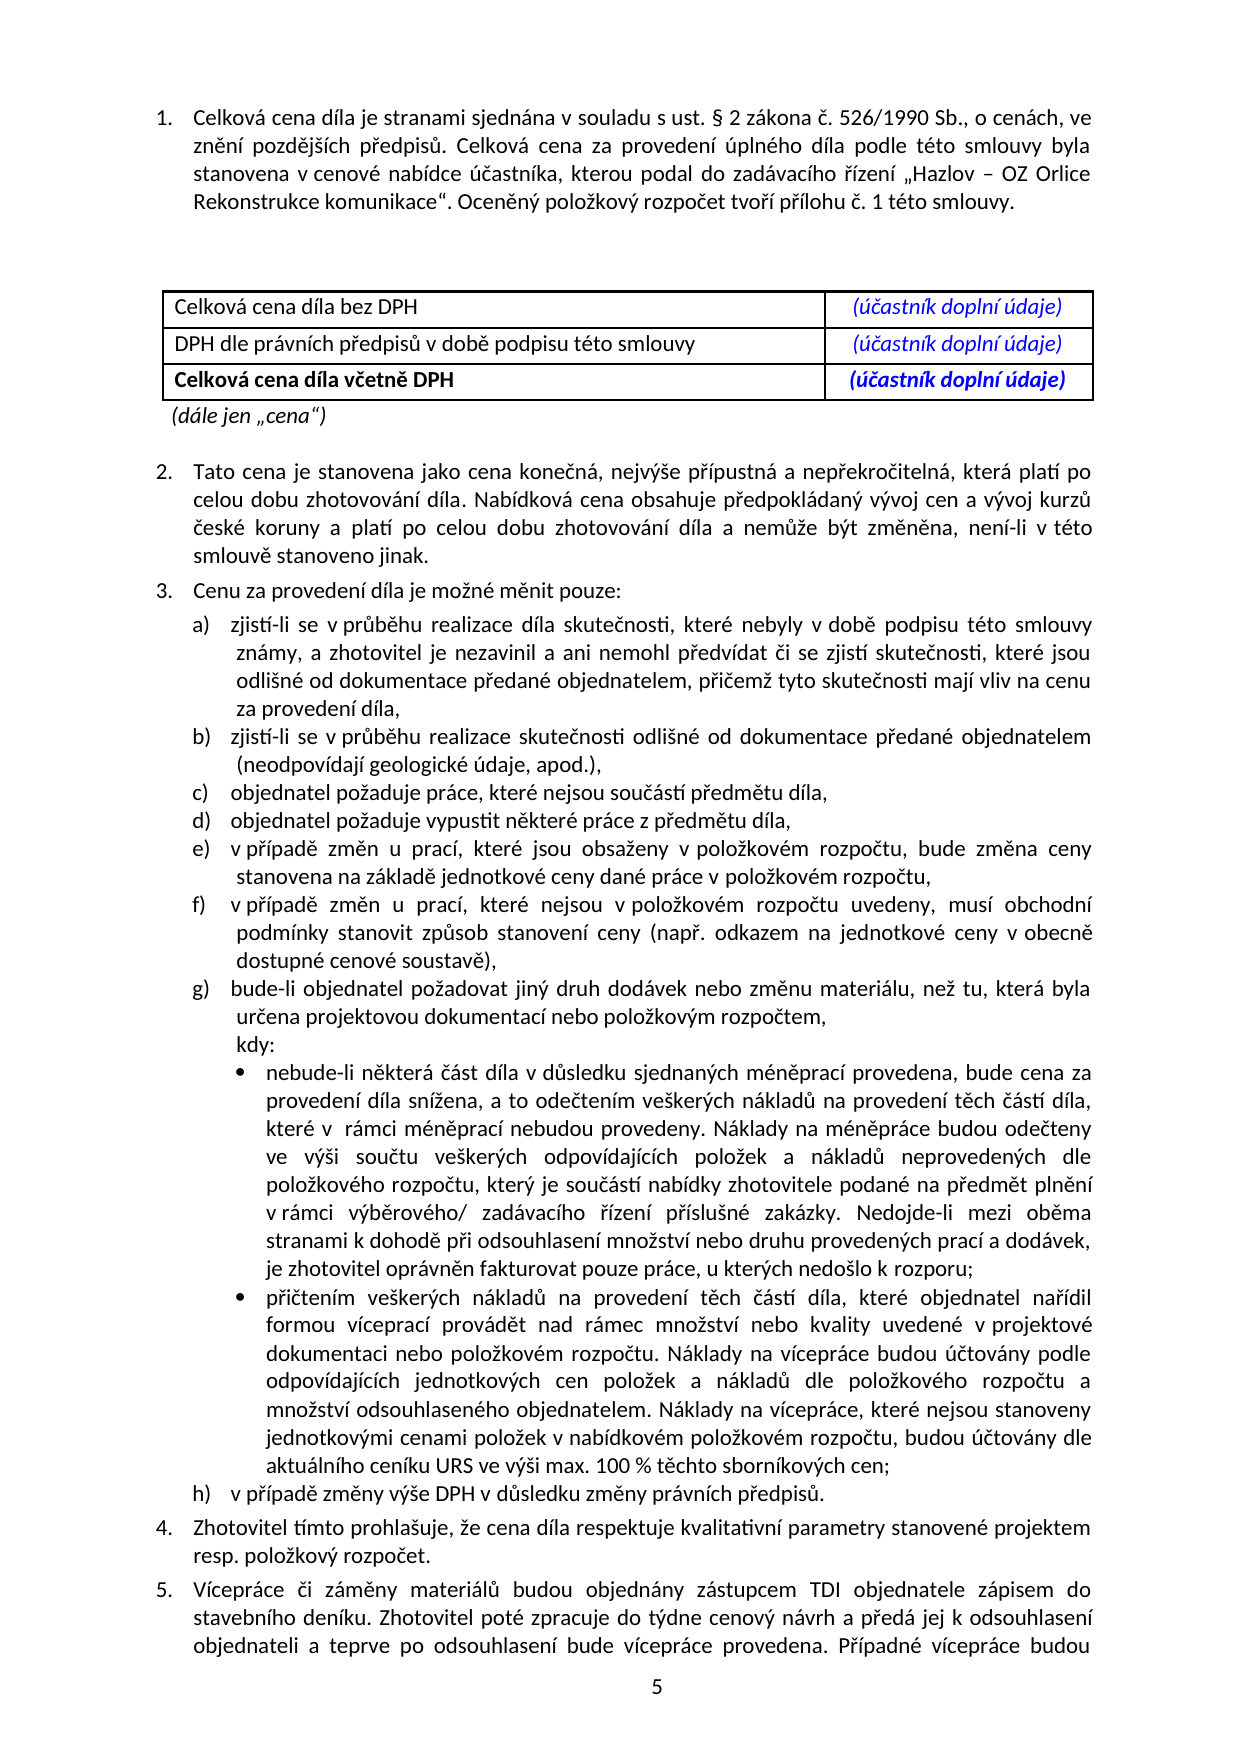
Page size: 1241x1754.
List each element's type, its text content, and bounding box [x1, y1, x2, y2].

list Cenu za provedení díla je možné měnit pouze: [156, 576, 1093, 604]
list v případě změn u prací, které nejsou v položkovém rozpočtu uvedeny, musí obchodní podmínky stanovit způsob stanovení ceny (např. odkazem na jednotkové ceny v obecně dostupné cenové soustavě), [192, 890, 1093, 974]
list zjistí-li se v průběhu realizace díla skutečnosti, které nebyly v době podpisu této smlouvy známy, a zhotovitel je nezavinil a ani nemohl předvídat či se zjistí skutečnosti, které jsou odlišné od dokumentace předané objednatelem, přičemž tyto skutečnosti mají vliv na cenu za provedení díla, [192, 610, 1093, 722]
list v případě změny výše DPH v důsledku změny právních předpisů. [192, 1479, 1093, 1507]
list objednatel požaduje práce, které nejsou součástí předmětu díla, [192, 778, 1093, 806]
list bude-li objednatel požadovat jiný druh dodávek nebo změnu materiálu, než tu, která byla určena projektovou dokumentací nebo položkovým rozpočtem, [192, 974, 1093, 1030]
table_cell Celková cena díla včetně DPH [164, 365, 824, 399]
list nebude-li některá část díla v důsledku sjednaných méněprací provedena, bude cena za provedení díla snížena, a to odečtením veškerých nákladů na provedení těch částí díla, které v rámci méněprací nebudou provedeny. Náklady na méněpráce budou odečteny ve výši součtu veškerých odpovídajících položek a nákladů neprovedených dle položkového rozpočtu, který je součástí nabídky zhotovitele podané na předmět plnění v rámci výběrového/ zadávacího řízení příslušné zakázky. Nedojde-li mezi oběma stranami k dohodě při odsouhlasení množství nebo druhu provedených prací a dodávek, je zhotovitel oprávněn fakturovat pouze práce, u kterých nedošlo k rozporu; [236, 1058, 1093, 1283]
table_header (účastník doplní údaje) [826, 293, 1092, 327]
table_header Celková cena díla bez DPH [164, 293, 824, 327]
text (dále jen „cena“) [156, 401, 1093, 429]
table_cell (účastník doplní údaje) [826, 365, 1092, 399]
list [156, 1575, 1093, 1659]
list zjistí-li se v průběhu realizace skutečnosti odlišné od dokumentace předané objednatelem (neodpovídají geologické údaje, apod.), [192, 722, 1093, 778]
table_cell DPH dle právních předpisů v době podpisu této smlouvy [164, 329, 824, 363]
list Celková cena díla je stranami sjednána v souladu s ust. § 2 zákona č. 526/1990 Sb., o cenách, ve znění pozdějších předpisů. Celková cena za provedení úplného díla podle této smlouvy byla stanovena v cenové nabídce účastníka, kterou podal do zadávacího řízení „Hazlov – OZ Orlice Rekonstrukce komunikace“. Oceněný položkový rozpočet tvoří přílohu č. 1 této smlouvy. [156, 103, 1093, 216]
table_cell (účastník doplní údaje) [826, 329, 1092, 363]
text kdy: [236, 1030, 1093, 1058]
list Zhotovitel tímto prohlašuje, že cena díla respektuje kvalitativní parametry stanovené projektem resp. položkový rozpočet. [156, 1513, 1093, 1569]
list v případě změn u prací, které jsou obsaženy v položkovém rozpočtu, bude změna ceny stanovena na základě jednotkové ceny dané práce v položkovém rozpočtu, [192, 834, 1093, 890]
list přičtením veškerých nákladů na provedení těch částí díla, které objednatel nařídil formou víceprací provádět nad rámec množství nebo kvality uvedené v projektové dokumentaci nebo položkovém rozpočtu. Náklady na vícepráce budou účtovány podle odpovídajících jednotkových cen položek a nákladů dle položkového rozpočtu a množství odsouhlaseného objednatelem. Náklady na vícepráce, které nejsou stanoveny jednotkovými cenami položek v nabídkovém položkovém rozpočtu, budou účtovány dle aktuálního ceníku URS ve výši max. 100 % těchto sborníkových cen; [236, 1283, 1093, 1479]
list objednatel požaduje vypustit některé práce z předmětu díla, [192, 806, 1093, 834]
list Tato cena je stanovena jako cena konečná, nejvýše přípustná a nepřekročitelná, která platí po celou dobu zhotovování díla. Nabídková cena obsahuje předpokládaný vývoj cen a vývoj kurzů české koruny a platí po celou dobu zhotovování díla a nemůže být změněna, není-li v této smlouvě stanoveno jinak. [156, 457, 1093, 569]
